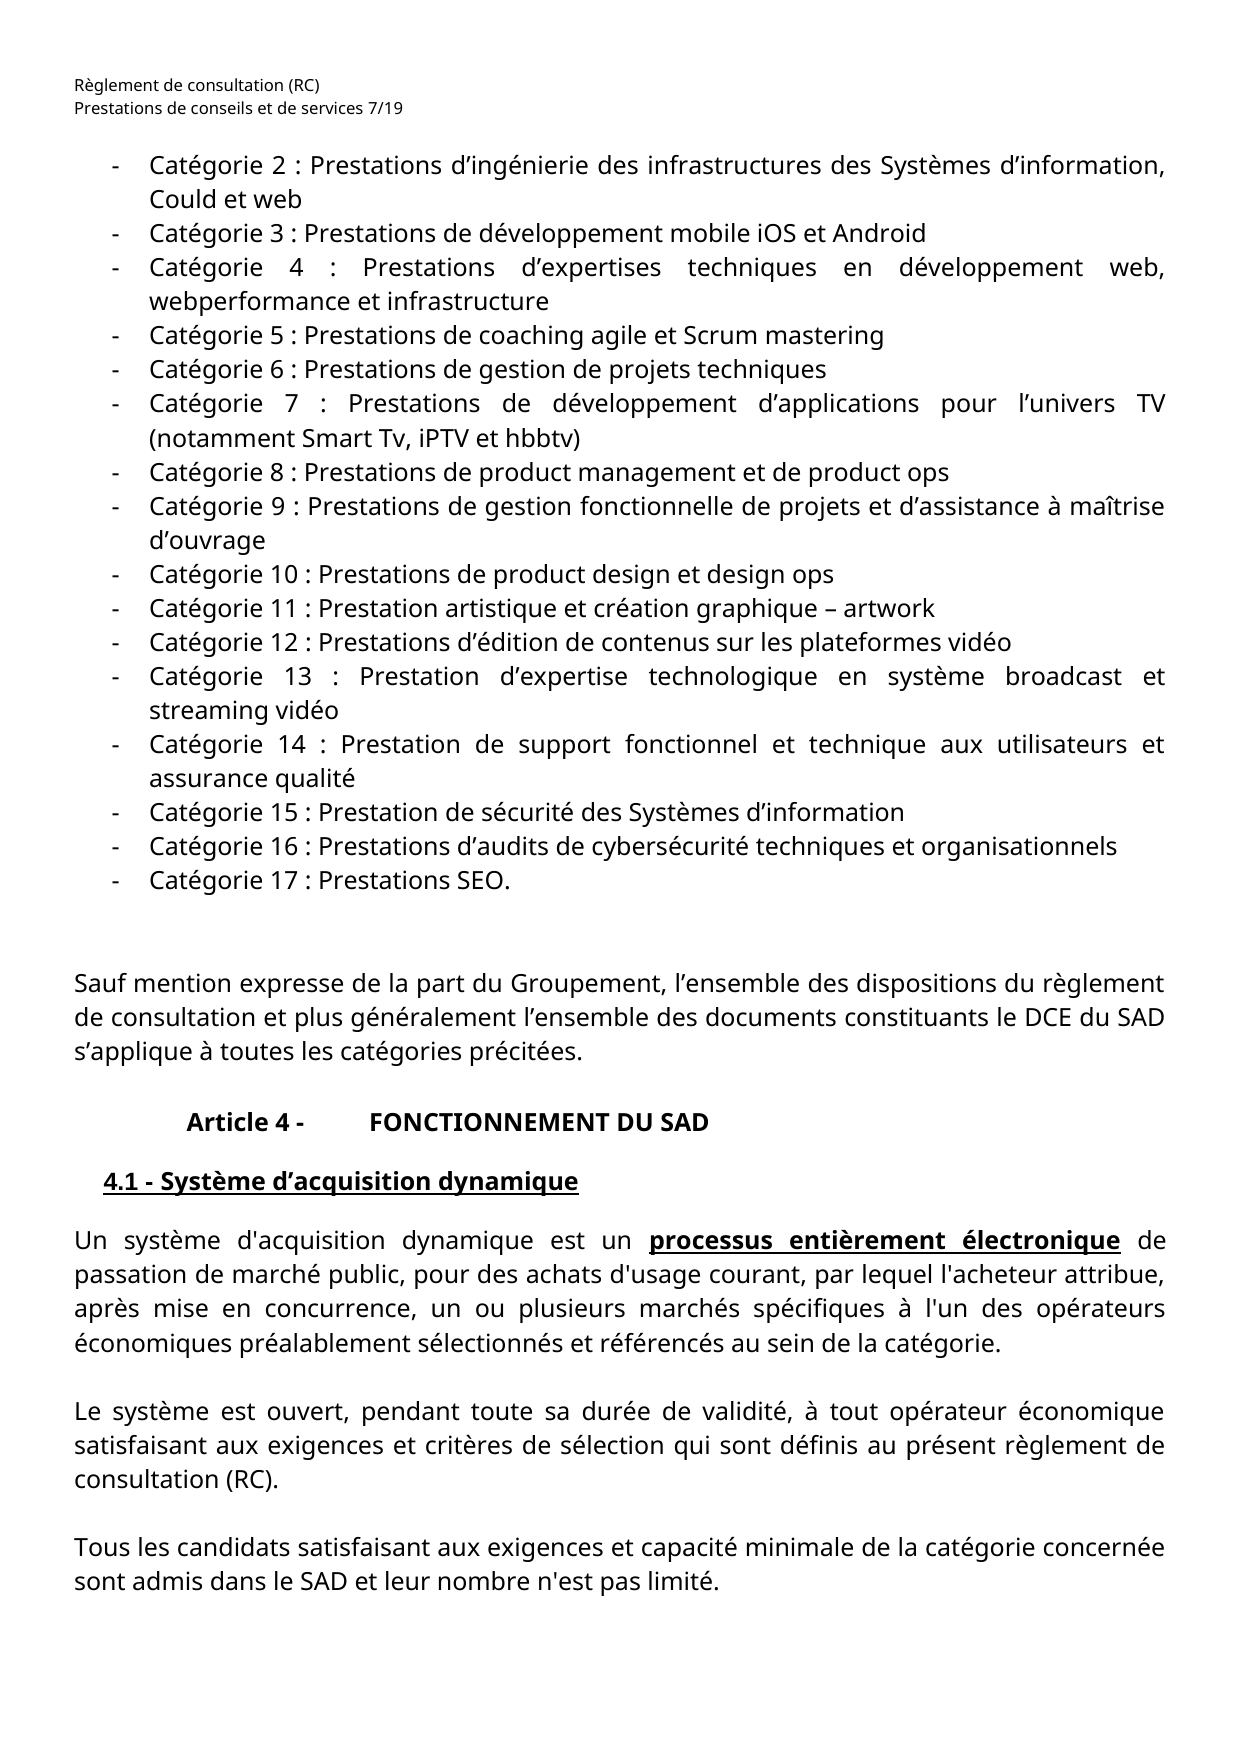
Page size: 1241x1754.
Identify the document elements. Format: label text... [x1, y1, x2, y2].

list Catégorie 10 : Prestations de product design et design ops [111, 556, 1167, 591]
subtitle Système d’acquisition dynamique [103, 1164, 1167, 1198]
list Catégorie 16 : Prestations d’audits de cybersécurité techniques et organisationnels [111, 829, 1167, 863]
list Catégorie 11 : Prestation artistique et création graphique – artwork [111, 591, 1167, 624]
text Un système d'acquisition dynamique est un processus entièrement électronique de passation de marché public, pour des achats d'usage courant, par lequel l'acheteur attribue, après mise en concurrence, un ou plusieurs marchés spécifiques à l'un des opérateurs économiques préalablement sélectionnés et référencés au sein de la catégorie. [74, 1223, 1167, 1359]
list Catégorie 5 : Prestations de coaching agile et Scrum mastering [111, 318, 1167, 352]
text Le système est ouvert, pendant toute sa durée de validité, à tout opérateur économique satisfaisant aux exigences et critères de sélection qui sont définis au présent règlement de consultation (RC). [74, 1393, 1167, 1496]
list Catégorie 17 : Prestations SEO. [111, 863, 1167, 897]
list Catégorie 7 : Prestations de développement d’applications pour l’univers TV (notamment Smart Tv, iPTV et hbbtv) [111, 386, 1167, 454]
subtitle FONCTIONNEMENT DU SAD [186, 1105, 1167, 1139]
list Catégorie 13 : Prestation d’expertise technologique en système broadcast et streaming vidéo [111, 659, 1167, 727]
list Catégorie 15 : Prestation de sécurité des Systèmes d’information [111, 795, 1167, 829]
list Catégorie 8 : Prestations de product management et de product ops [111, 454, 1167, 488]
list Catégorie 14 : Prestation de support fonctionnel et technique aux utilisateurs et assurance qualité [111, 727, 1167, 795]
list Catégorie 2 : Prestations d’ingénierie des infrastructures des Systèmes d’information, Could et web [111, 148, 1167, 216]
list Catégorie 4 : Prestations d’expertises techniques en développement web, webperformance et infrastructure [111, 250, 1167, 318]
text Tous les candidats satisfaisant aux exigences et capacité minimale de la catégorie concernée sont admis dans le SAD et leur nombre n'est pas limité. [74, 1529, 1167, 1598]
list Catégorie 3 : Prestations de développement mobile iOS et Android [111, 216, 1167, 250]
list Catégorie 12 : Prestations d’édition de contenus sur les plateformes vidéo [111, 624, 1167, 659]
list Catégorie 6 : Prestations de gestion de projets techniques [111, 352, 1167, 386]
list Catégorie 9 : Prestations de gestion fonctionnelle de projets et d’assistance à maîtrise d’ouvrage [111, 488, 1167, 556]
text Sauf mention expresse de la part du Groupement, l’ensemble des dispositions du règlement de consultation et plus généralement l’ensemble des documents constituants le DCE du SAD s’applique à toutes les catégories précitées. [74, 965, 1167, 1067]
